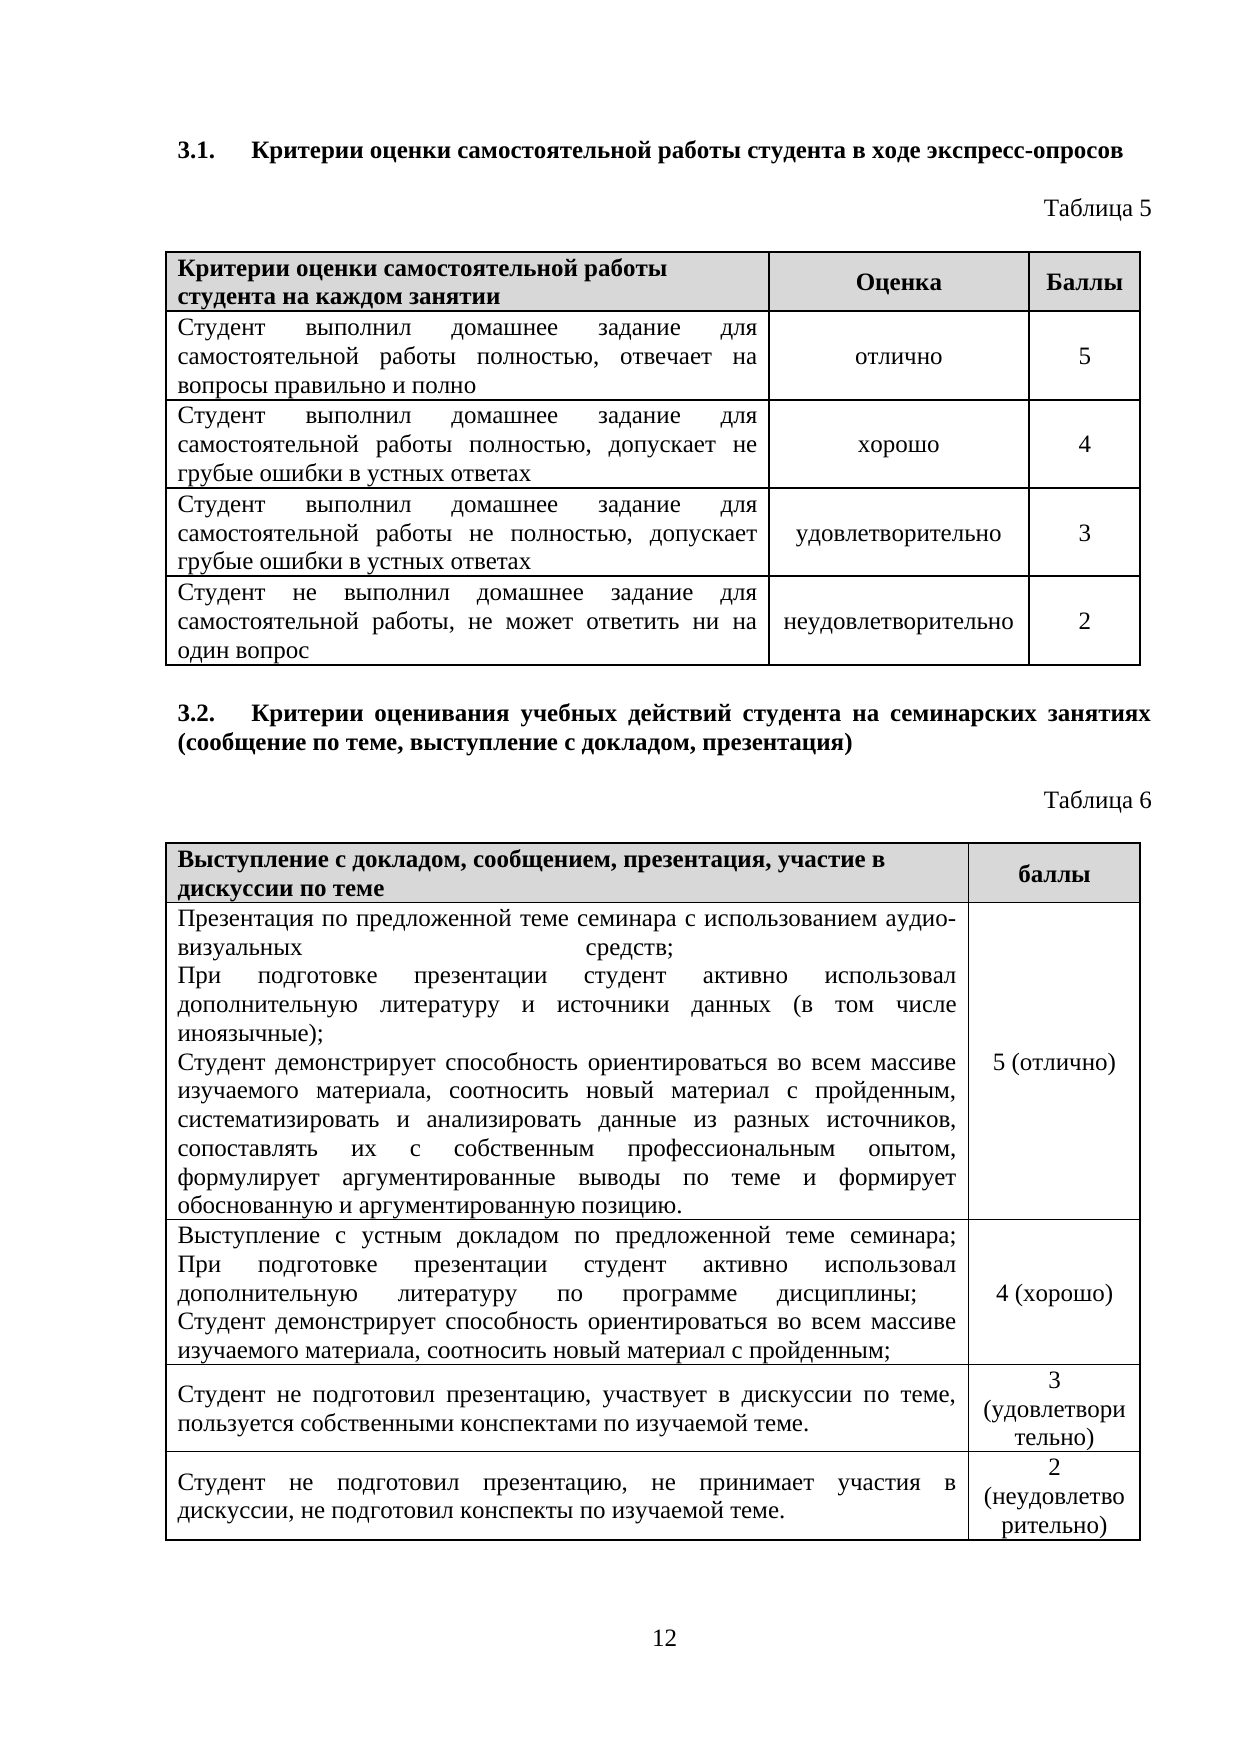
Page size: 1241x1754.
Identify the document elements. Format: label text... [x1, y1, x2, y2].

table_header Выступление с докладом, сообщением, презентация, участие в дискуссии по теме [167, 844, 968, 902]
text Таблица 5 [177, 193, 1152, 222]
table_cell 3 (удовлетворительно) [969, 1365, 1139, 1451]
table_header Оценка [770, 253, 1028, 310]
table_cell Выступление с устным докладом по предложенной теме семинара; При подготовке презентации студент активно использовал дополнительную литературу по программе дисциплины; Студент демонстрирует способность ориентироваться во всем массиве изучаемого материала, соотносить новый материал с пройденным; [167, 1220, 968, 1364]
subtitle Критерии оценки самостоятельной работы студента в ходе экспресс-опросов [177, 136, 1152, 164]
table_cell 4 (хорошо) [969, 1220, 1139, 1364]
table_cell 2 [1030, 577, 1139, 663]
table_cell Студент выполнил домашнее задание для самостоятельной работы полностью, допускает не грубые ошибки в устных ответах [167, 401, 768, 487]
table_cell Студент выполнил домашнее задание для самостоятельной работы не полностью, допускает грубые ошибки в устных ответах [167, 489, 768, 575]
table_cell хорошо [770, 401, 1028, 487]
table_cell Студент выполнил домашнее задание для самостоятельной работы полностью, отвечает на вопросы правильно и полно [167, 312, 768, 398]
subtitle Критерии оценивания учебных действий студента на семинарских занятиях (сообщение по теме, выступление с докладом, презентация) [177, 698, 1152, 756]
table_header Баллы [1030, 253, 1139, 310]
text Таблица 6 [177, 785, 1152, 813]
table_cell 4 [1030, 401, 1139, 487]
table_cell 5 (отлично) [969, 903, 1139, 1219]
table_header Критерии оценки самостоятельной работы студента на каждом занятии [167, 253, 768, 310]
table_header баллы [969, 844, 1139, 902]
table_cell Студент не подготовил презентацию, участвует в дискуссии по теме, пользуется собственными конспектами по изучаемой теме. [167, 1365, 968, 1451]
table_cell 5 [1030, 312, 1139, 398]
table_cell неудовлетворительно [770, 577, 1028, 663]
table_cell Презентация по предложенной теме семинара с использованием аудио-визуальных средств; При подготовке презентации студент активно использовал дополнительную литературу и источники данных (в том числе иноязычные); Студент демонстрирует способность ориентироваться во всем массиве изучаемого материала, соотносить новый материал с пройденным, систематизировать и анализировать данные из разных источников, сопоставлять их с собственным профессиональным опытом, формулирует аргументированные выводы по теме и формирует обоснованную и аргументированную позицию. [167, 903, 968, 1219]
table_cell отлично [770, 312, 1028, 398]
table_cell 2 (неудовлетворительно) [969, 1452, 1139, 1538]
table_cell удовлетворительно [770, 489, 1028, 575]
table_cell 3 [1030, 489, 1139, 575]
table_cell Студент не выполнил домашнее задание для самостоятельной работы, не может ответить ни на один вопрос [167, 577, 768, 663]
table_cell Студент не подготовил презентацию, не принимает участия в дискуссии, не подготовил конспекты по изучаемой теме. [167, 1452, 968, 1538]
